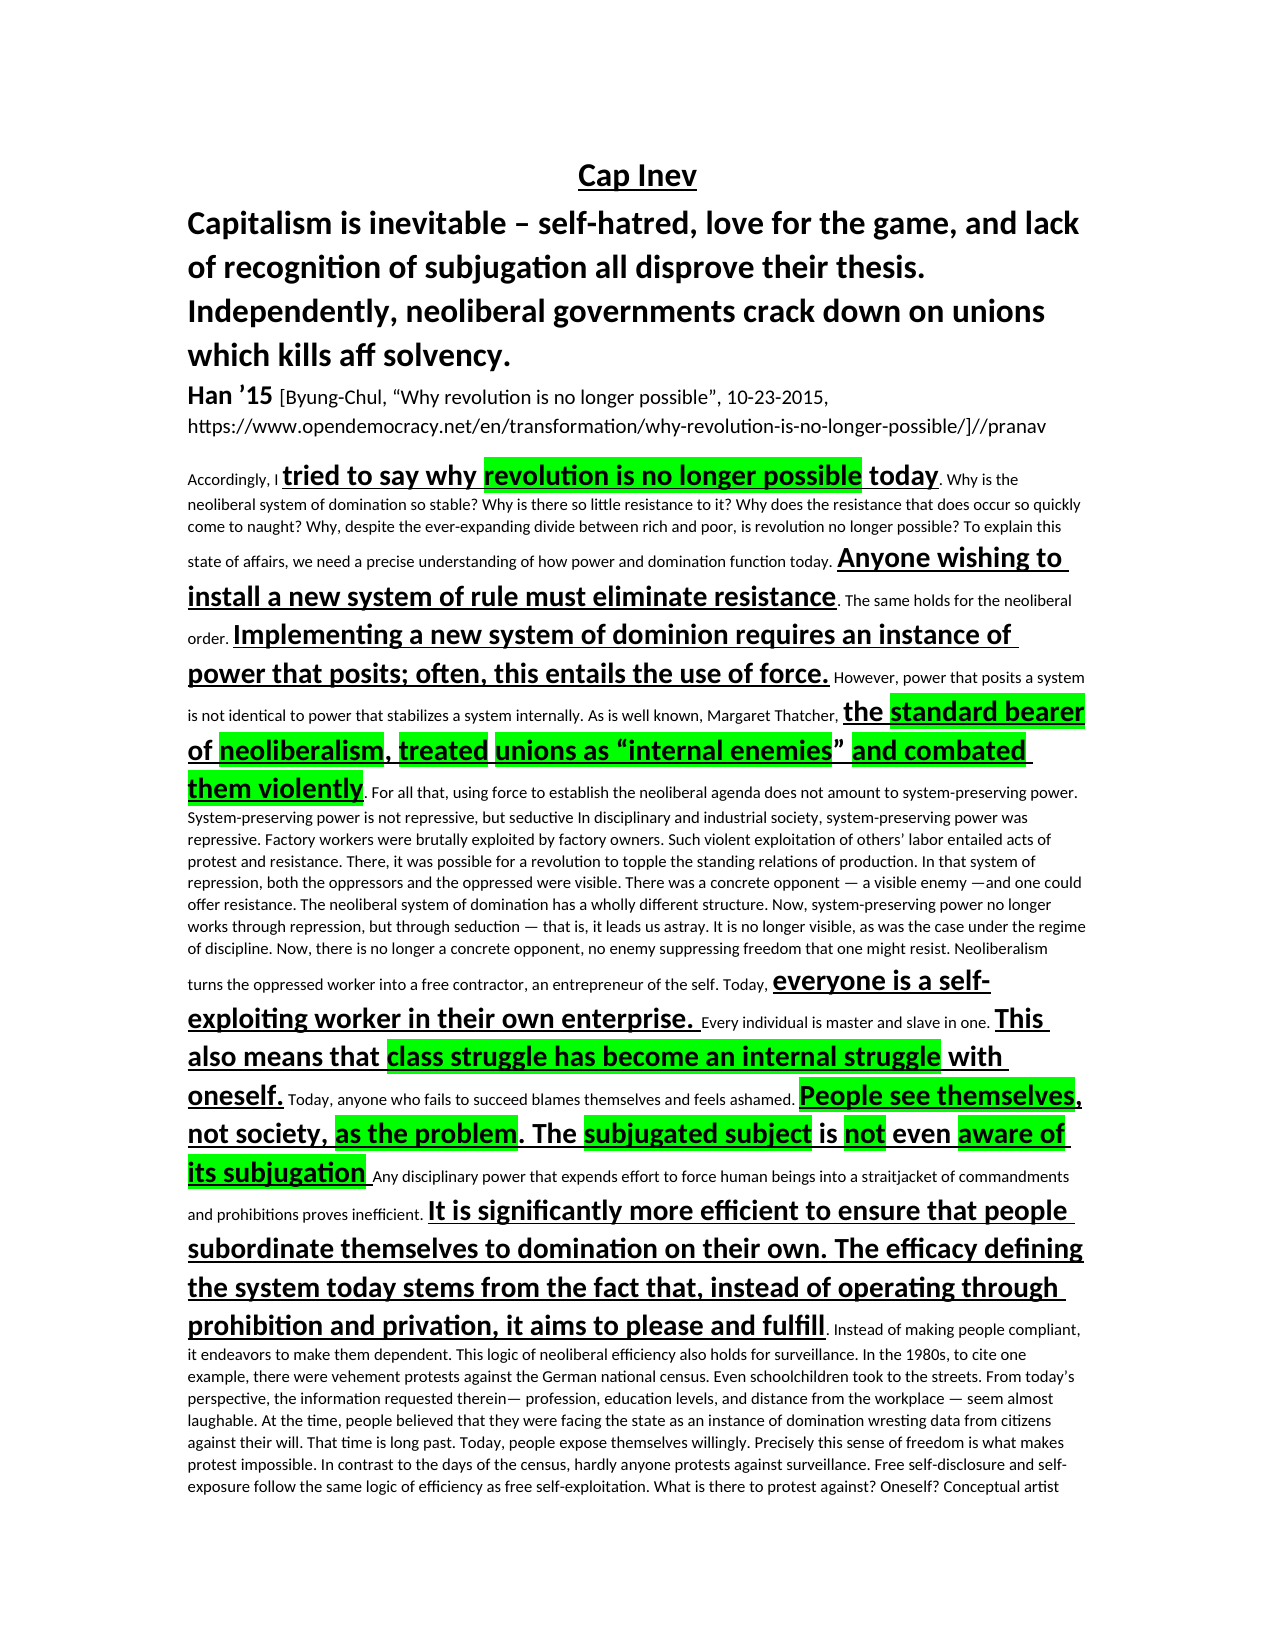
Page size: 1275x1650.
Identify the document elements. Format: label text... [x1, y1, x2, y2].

subtitle Capitalism is inevitable – self-hatred, love for the game, and lack of recognition of subjugation all disprove their thesis. Independently, neoliberal governments crack down on unions which kills aff solvency. [187, 202, 1087, 375]
text Han ’15 [Byung-Chul, “Why revolution is no longer possible”, 10-23-2015, https://www.opendemocracy.net/en/transformation/why-revolution-is-no-longer-possible/]//pranav [187, 378, 1087, 438]
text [187, 457, 1087, 1496]
subtitle Cap Inev [187, 154, 1087, 195]
